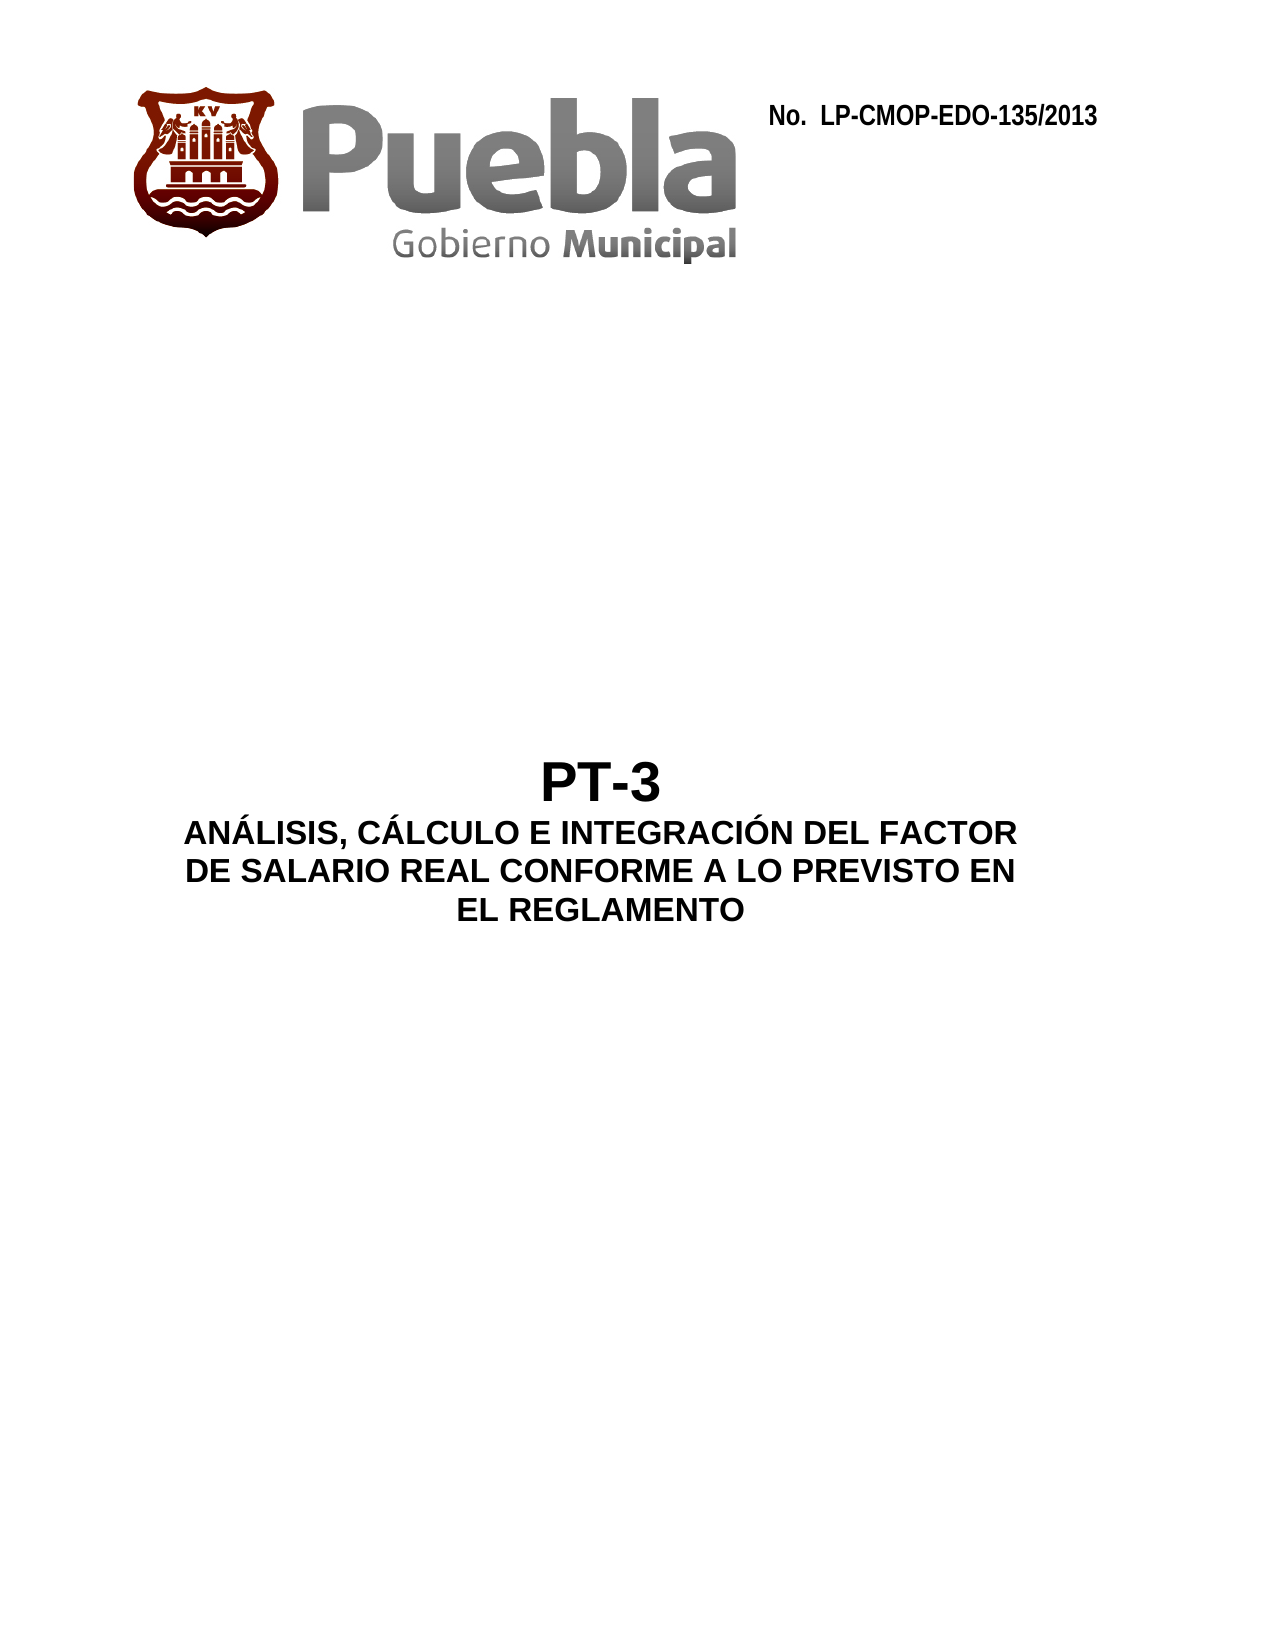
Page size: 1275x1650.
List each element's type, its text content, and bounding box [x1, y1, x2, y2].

text PT-3 [177, 748, 1024, 813]
text ANÁLISIS, CÁLCULO E INTEGRACIÓN DEL FACTOR DE SALARIO REAL CONFORME A LO PREVISTO EN EL REGLAMENTO [177, 813, 1024, 928]
picture [133, 87, 736, 264]
